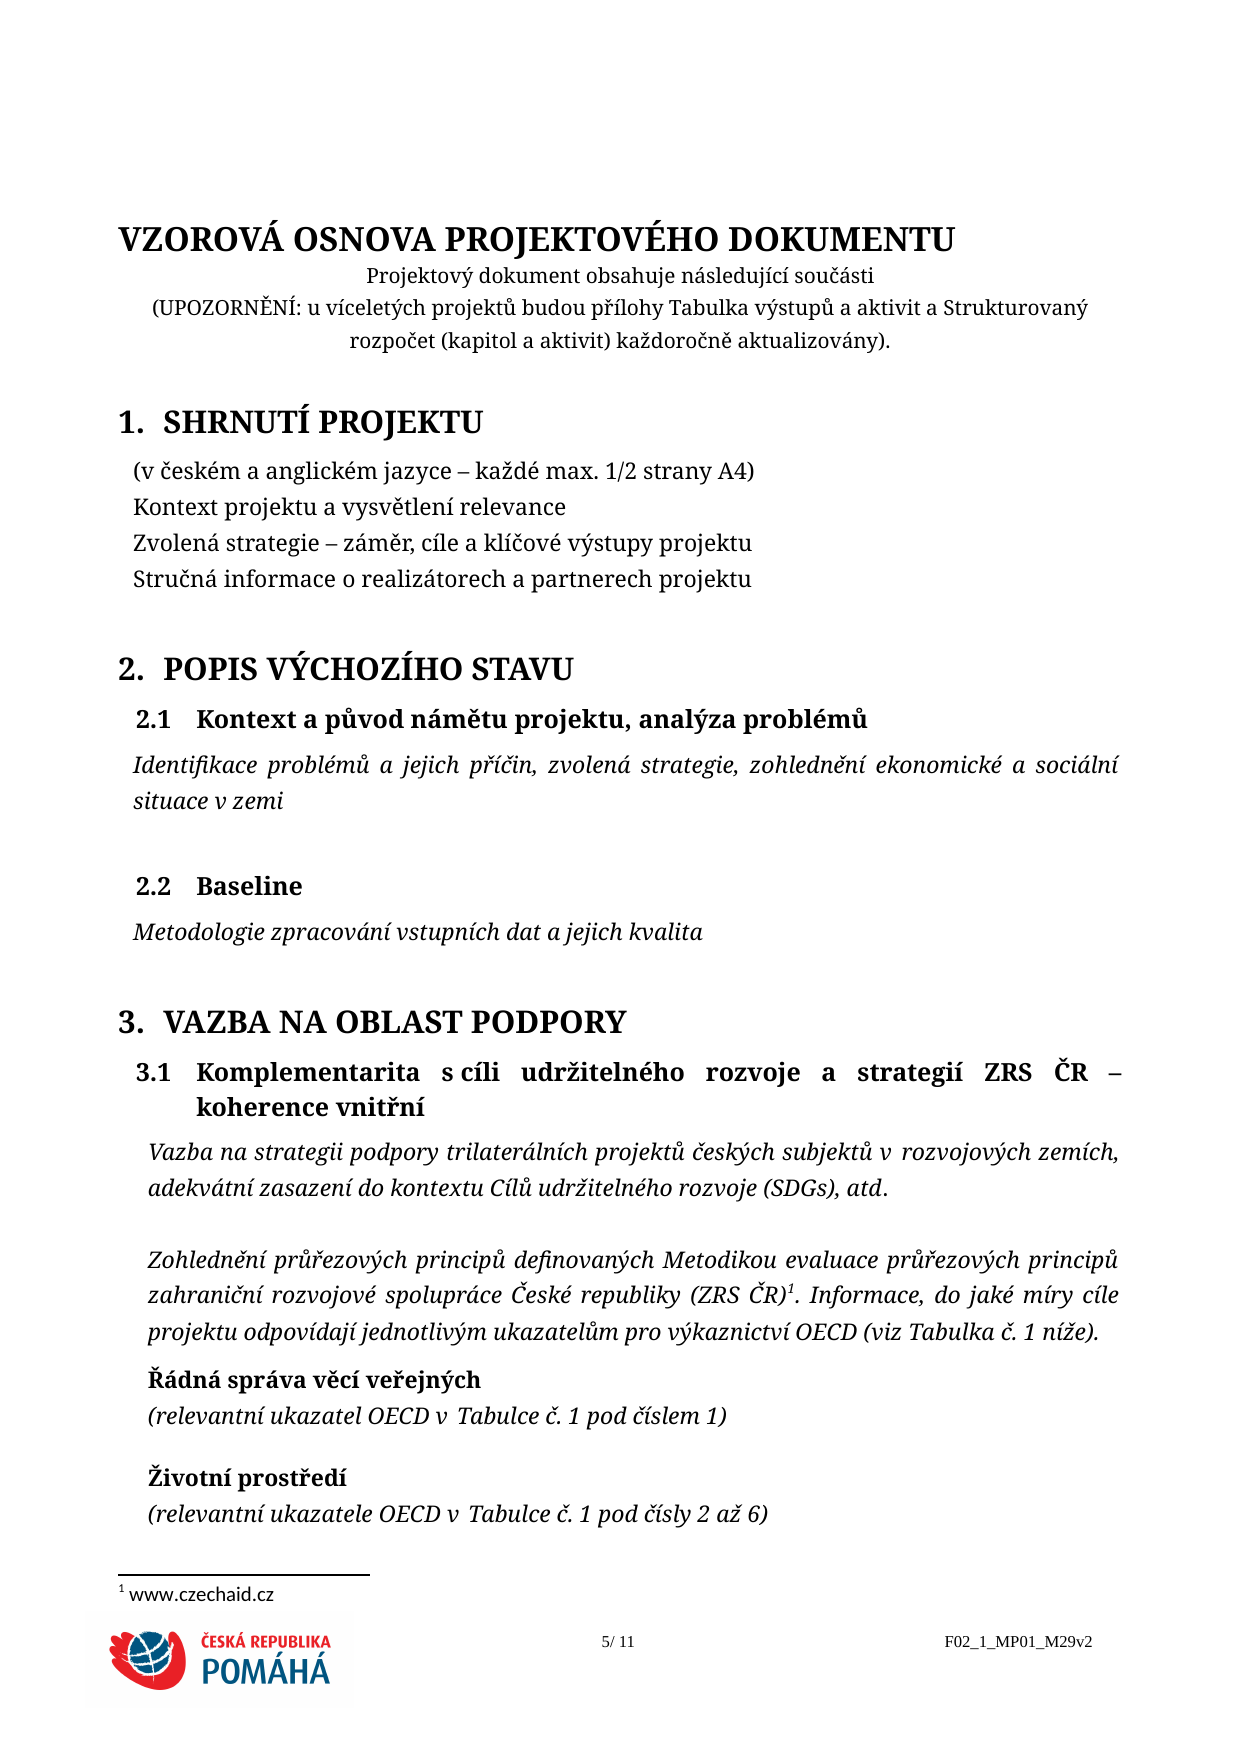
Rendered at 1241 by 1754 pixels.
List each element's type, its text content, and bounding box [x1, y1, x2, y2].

list Metodologie zpracování vstupních dat a jejich kvalita [133, 916, 1122, 947]
text Stručná informace o realizátorech a partnerech projektu [133, 563, 1122, 594]
text (UPOZORNĚNÍ: u víceletých projektů budou přílohy Tabulka výstupů a aktivit a Strukturovaný rozpočet (kapitol a aktivit) každoročně aktualizovány). [118, 293, 1122, 354]
list Životní prostředí [148, 1462, 1122, 1493]
list Identifikace problémů a jejich příčin, zvolená strategie, zohlednění ekonomické a sociální situace v zemi [133, 749, 1122, 816]
text Vazba na strategii podpory trilaterálních projektů českých subjektů v rozvojových zemích, adekvátní zasazení do kontextu Cílů udržitelného rozvoje (SDGs), atd. [148, 1136, 1122, 1203]
text VZOROVÁ OSNOVA PROJEKTOVÉHO DOKUMENTU [118, 215, 1122, 261]
picture [85, 1611, 354, 1708]
subtitle Baseline [136, 869, 1122, 903]
text Zohlednění průřezových principů definovaných Metodikou evaluace průřezových principů zahraniční rozvojové spolupráce České republiky (ZRS ČR). Informace, do jaké míry cíle projektu odpovídají jednotlivým ukazatelům pro výkaznictví OECD (viz Tabulka č. 1 níže). [118, 1243, 1122, 1347]
subtitle Komplementarita s cíli udržitelného rozvoje a strategií ZRS ČR – koherence vnitřní [136, 1055, 1122, 1123]
text (relevantní ukazatele OECD v Tabulce č. 1 pod čísly 2 až 6) [148, 1498, 1122, 1529]
text Zvolená strategie – záměr, cíle a klíčové výstupy projektu [133, 527, 1122, 558]
text Projektový dokument obsahuje následující součásti [118, 261, 1122, 289]
list Řádná správa věcí veřejných [148, 1364, 1122, 1395]
text (relevantní ukazatel OECD v Tabulce č. 1 pod číslem 1) [148, 1400, 1122, 1431]
subtitle POPIS VÝCHOZÍHO STAVU [118, 647, 1122, 690]
text Kontext projektu a vysvětlení relevance [133, 491, 1122, 522]
subtitle VAZBA NA OBLAST PODPORY [118, 1000, 1122, 1043]
subtitle SHRNUTÍ PROJEKTU [118, 400, 1122, 442]
subtitle Kontext a původ námětu projektu, analýza problémů [136, 702, 1122, 736]
list (v českém a anglickém jazyce – každé max. 1/2 strany A4) [133, 455, 1122, 486]
